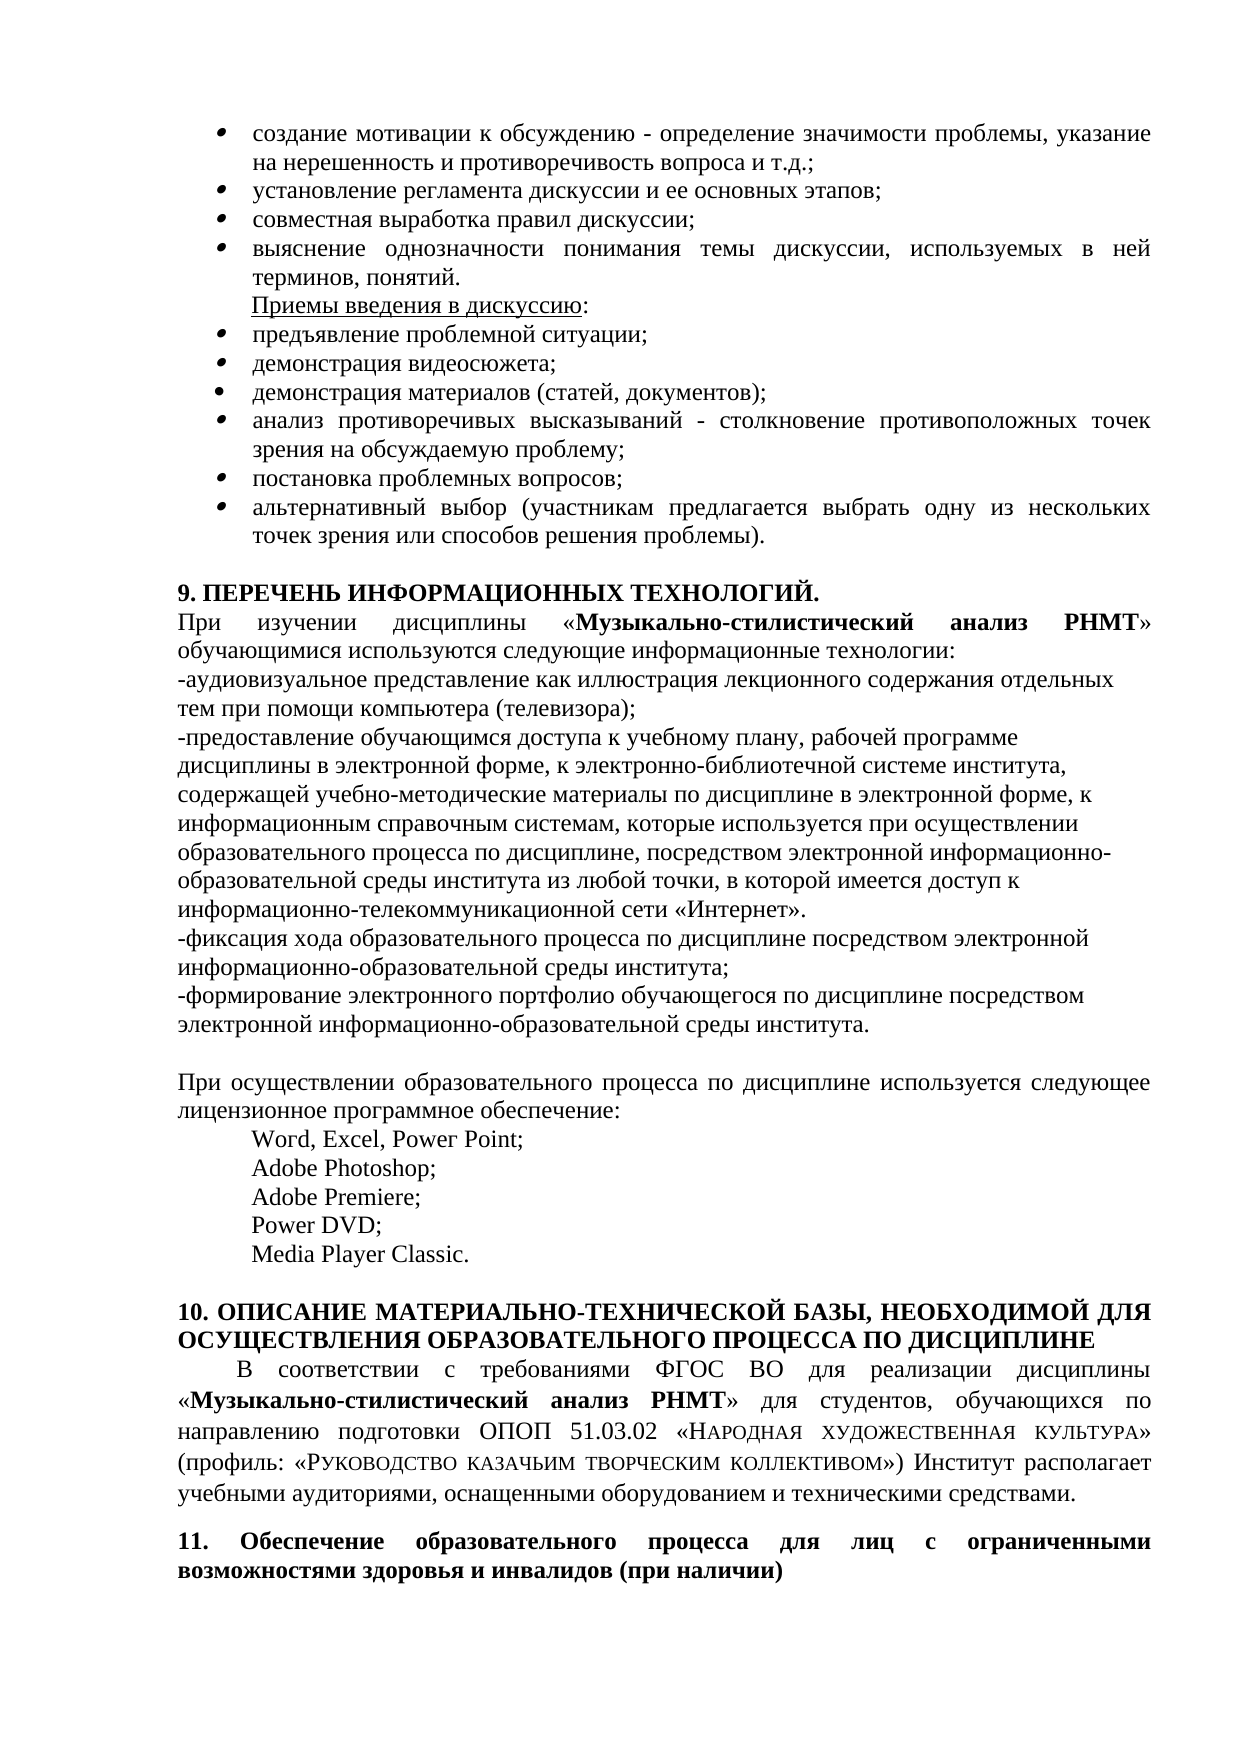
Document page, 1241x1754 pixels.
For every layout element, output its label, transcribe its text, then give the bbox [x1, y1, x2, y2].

list совместная выработка правил дискуссии; [215, 204, 1152, 233]
text В соответствии с требованиями ФГОС ВО для реализации дисциплины «Музыкально-стилистический анализ РНМТ» для студентов, обучающихся по направлению подготовки ОПОП 51.03.02 «Народная художественная культура» (профиль: «Руководство казачьим творческим коллективом») Институт располагает учебными аудиториями, оснащенными оборудованием и техническими средствами. [177, 1354, 1152, 1507]
text 11. Обеспечение образовательного процесса для лиц с ограниченными возможностями здоровья и инвалидов (при наличии) [177, 1526, 1152, 1584]
list установление регламента дискуссии и ее основных этапов; [215, 176, 1152, 204]
text 9. ПЕРЕЧЕНЬ ИНФОРМАЦИОННЫХ ТЕХНОЛОГИЙ. [177, 578, 1152, 607]
text 10. ОПИСАНИЕ МАТЕРИАЛЬНО-ТЕХНИЧЕСКОЙ БАЗЫ, НЕОБХОДИМОЙ ДЛЯ ОСУЩЕСТВЛЕНИЯ ОБРАЗОВАТЕЛЬНОГО ПРОЦЕССА ПО ДИСЦИПЛИНЕ [177, 1297, 1152, 1354]
list анализ противоречивых высказываний - столкновение противоположных точек зрения на обсуждаемую проблему; [215, 406, 1152, 463]
text При осуществлении образовательного процесса по дисциплине используется следующее лицензионное программное обеспечение: [177, 1067, 1152, 1124]
list создание мотивации к обсуждению - определение значимости проблемы, указание на нерешенность и противоречивость вопроса и т.д.; [215, 118, 1152, 176]
list предъявление проблемной ситуации; [215, 319, 1152, 348]
text -фиксация хода образовательного процесса по дисциплине посредством электронной информационно-образовательной среды института; [177, 923, 1152, 981]
text -аудиовизуальное представление как иллюстрация лекционного содержания отдельных тем при помощи компьютера (телевизора); [177, 664, 1152, 722]
list альтернативный выбор (участникам предлагается выбрать одну из нескольких точек зрения или способов решения проблемы). [215, 492, 1152, 549]
text -предоставление обучающимся доступа к учебному плану, рабочей программе дисциплины в электронной форме, к электронно-библиотечной системе института, содержащей учебно-методические материалы по дисциплине в электронной форме, к информационным справочным системам, которые используется при осуществлении образовательного процесса по дисциплине, посредством электронной информационно-образовательной среды института из любой точки, в которой имеется доступ к информационно-телекоммуникационной сети «Интернет». [177, 722, 1152, 923]
list постановка проблемных вопросов; [215, 463, 1152, 492]
text Power DVD; [251, 1211, 1152, 1239]
text При изучении дисциплины «Музыкально-стилистический анализ РНМТ» обучающимися используются следующие информационные технологии: [177, 607, 1152, 664]
list демонстрация видеосюжета; [215, 348, 1152, 377]
text -формирование электронного портфолио обучающегося по дисциплине посредством электронной информационно-образовательной среды института. [177, 981, 1152, 1038]
text Adobe Photoshop; [251, 1153, 1152, 1182]
list выяснение однозначности понимания темы дискуссии, используемых в ней терминов, понятий. [215, 233, 1152, 291]
text Media Player Classic. [251, 1239, 1152, 1268]
text Wогd, Ехсеl, Powег Роint; [251, 1124, 1152, 1153]
text Adobe Premiere; [251, 1182, 1152, 1211]
text Приемы введения в дискуссию: [251, 291, 1152, 319]
list демонстрация материалов (статей, документов); [215, 377, 1152, 406]
